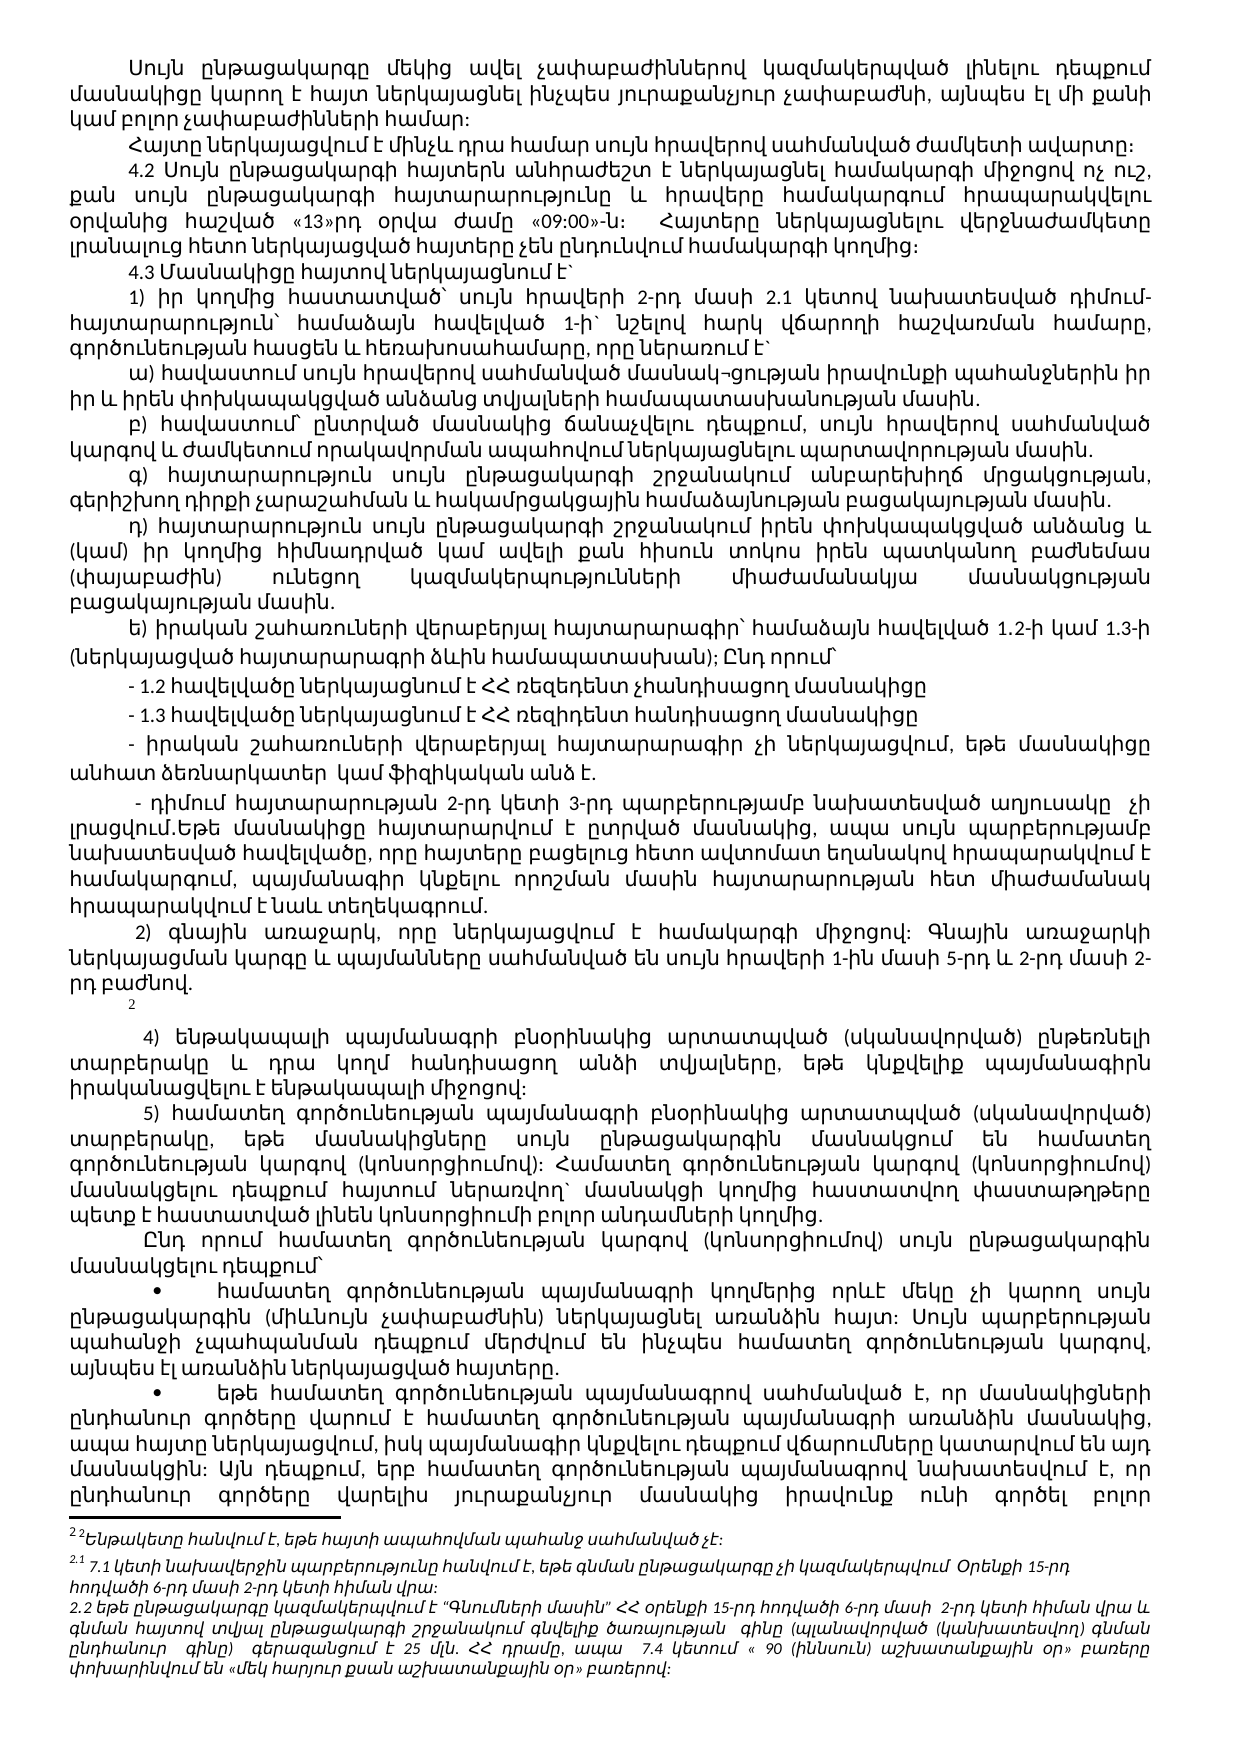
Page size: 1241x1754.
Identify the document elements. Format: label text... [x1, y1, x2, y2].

text ե) իրական շահառուների վերաբերյալ հայտարարագիր՝ համաձայն հավելված 1․2-ի կամ 1.3-ի (ներկայացված հայտարարագրի ձևին համապատասխան); Ընդ որում՝ [69, 615, 1152, 669]
text 4.3 Մասնակիցը հայտով ներկայացնում է` [69, 259, 1152, 284]
text Հայտը ներկայացվում է մինչև դրա համար սույն հրավերով սահմանված ժամկետի ավարտը։ [69, 132, 1152, 157]
text դ) հայտարարություն սույն ընթացակարգի շրջանակում իրեն փոխկապակցված անձանց և (կամ) իր կողմից հիմնադրված կամ ավելի քան հիսուն տոկոս իրեն պատկանող բաժնեմաս (փայաբաժին) ունեցող կազմակերպությունների միաժամանակյա մասնակցության բացակայության մասին. [69, 513, 1152, 615]
text Ընդ որում համատեղ գործունեության կարգով (կոնսորցիումով) սույն ընթացակարգին մասնակցելու դեպքում՝ [69, 1228, 1152, 1278]
list համատեղ գործունեության պայմանագրի կողմերից որևէ մեկը չի կարող սույն ընթացակարգին (միևնույն չափաբաժնին) ներկայացնել առանձին հայտ: Սույն պարբերության պահանջի չպահպանման դեպքում մերժվում են ինչպես համատեղ գործունեության կարգով, այնպես էլ առանձին ներկայացված հայտերը. [69, 1278, 1152, 1380]
text Սույն ընթացակարգը մեկից ավել չափաբաժիններով կազմակերպված լինելու դեպքում մասնակիցը կարող է հայտ ներկայացնել ինչպես յուրաքանչյուր չափաբաժնի, այնպես էլ մի քանի կամ բոլոր չափաբաժինների համար: [69, 56, 1152, 132]
text - դիմում հայտարարության 2-րդ կետի 3-րդ պարբերությամբ նախատեսված աղյուսակը չի լրացվում․Եթե մասնակիցը հայտարարվում է ըտրված մասնակից, ապա սույն պարբերությամբ նախատեսված հավելվածը, որը հայտերը բացելուց հետո ավտոմատ եղանակով հրապարակվում է համակարգում, պայմանագիր կնքելու որոշման մասին հայտարարության հետ միաժամանակ հրապարակվում է նաև տեղեկագրում. [69, 790, 1152, 919]
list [69, 1380, 1152, 1507]
text 4.2 Սույն ընթացակարգի հայտերն անհրաժեշտ է ներկայացնել համակարգի միջոցով ոչ ուշ, քան սույն ընթացակարգի հայտարարությունը և հրավերը համակարգում հրապարակվելու օրվանից հաշված «13»րդ օրվա ժամը «09:00»-ն։ Հայտերը ներկայացնելու վերջնաժամկետը լրանալուց հետո ներկայացված հայտերը չեն ընդունվում համակարգի կողմից։ [69, 157, 1152, 259]
text 5) համատեղ գործունեության պայմանագրի բնօրինակից արտատպված (սկանավորված) տարբերակը, եթե մասնակիցները սույն ընթացակարգին մասնակցում են համատեղ գործունեության կարգով (կոնսորցիումով): Համատեղ գործունեության կարգով (կոնսորցիումով) մասնակցելու դեպքում հայտում ներառվող` մասնակցի կողմից հաստատվող փաստաթղթերը պետք է հաստատված լինեն կոնսորցիումի բոլոր անդամների կողմից. [69, 1101, 1152, 1228]
text 1) իր կողմից հաստատված՝ սույն հրավերի 2-րդ մասի 2.1 կետով նախատեսված դիմում-հայտարարություն՝ համաձայն հավելված 1-ի` նշելով հարկ վճարողի հաշվառման համարը, գործունեության հասցեն և հեռախոսահամարը, որը ներառում է` [69, 284, 1152, 361]
text ա) հավաստում սույն հրավերով սահմանված մասնակ¬ցության իրավունքի պահանջներին իր իր և իրեն փոխկապակցված անձանց տվյալների համապատասխանության մասին. [69, 361, 1152, 411]
text - 1.3 հավելվածը ներկայացնում է ՀՀ ռեզիդենտ հանդիսացող մասնակիցը [69, 702, 1152, 728]
text 2) գնային առաջարկ, որը ներկայացվում է համակարգի միջոցով: Գնային առաջարկի ներկայացման կարգը և պայմանները սահմանված են սույն հրավերի 1-ին մասի 5-րդ և 2-րդ մասի 2-րդ բաժնով. [69, 919, 1152, 996]
text - 1.2 հավելվածը ներկայացնում է ՀՀ ռեզեդենտ չհանդիսացող մասնակիցը [69, 673, 1152, 698]
text 4) ենթակապալի պայմանագրի բնօրինակից արտատպված (սկանավորված) ընթեռնելի տարբերակը և դրա կողմ հանդիսացող անձի տվյալները, եթե կնքվելիք պայմանագիրն իրականացվելու է ենթակապալի միջոցով: [69, 1024, 1152, 1101]
text գ) հայտարարություն սույն ընթացակարգի շրջանակում անբարեխիղճ մրցակցության, գերիշխող դիրքի չարաշահման և հակամրցակցային համաձայնության բացակայության մասին. [69, 462, 1152, 513]
text - իրական շահառուների վերաբերյալ հայտարարագիր չի ներկայացվում, եթե մասնակիցը անհատ ձեռնարկատեր կամ ֆիզիկական անձ է. [69, 731, 1152, 786]
text բ) հավաստում՝ ընտրված մասնակից ճանաչվելու դեպքում, սույն հրավերով սահմանված կարգով և ժամկետում որակավորման ապահովում ներկայացնելու պարտավորության մասին. [69, 411, 1152, 462]
